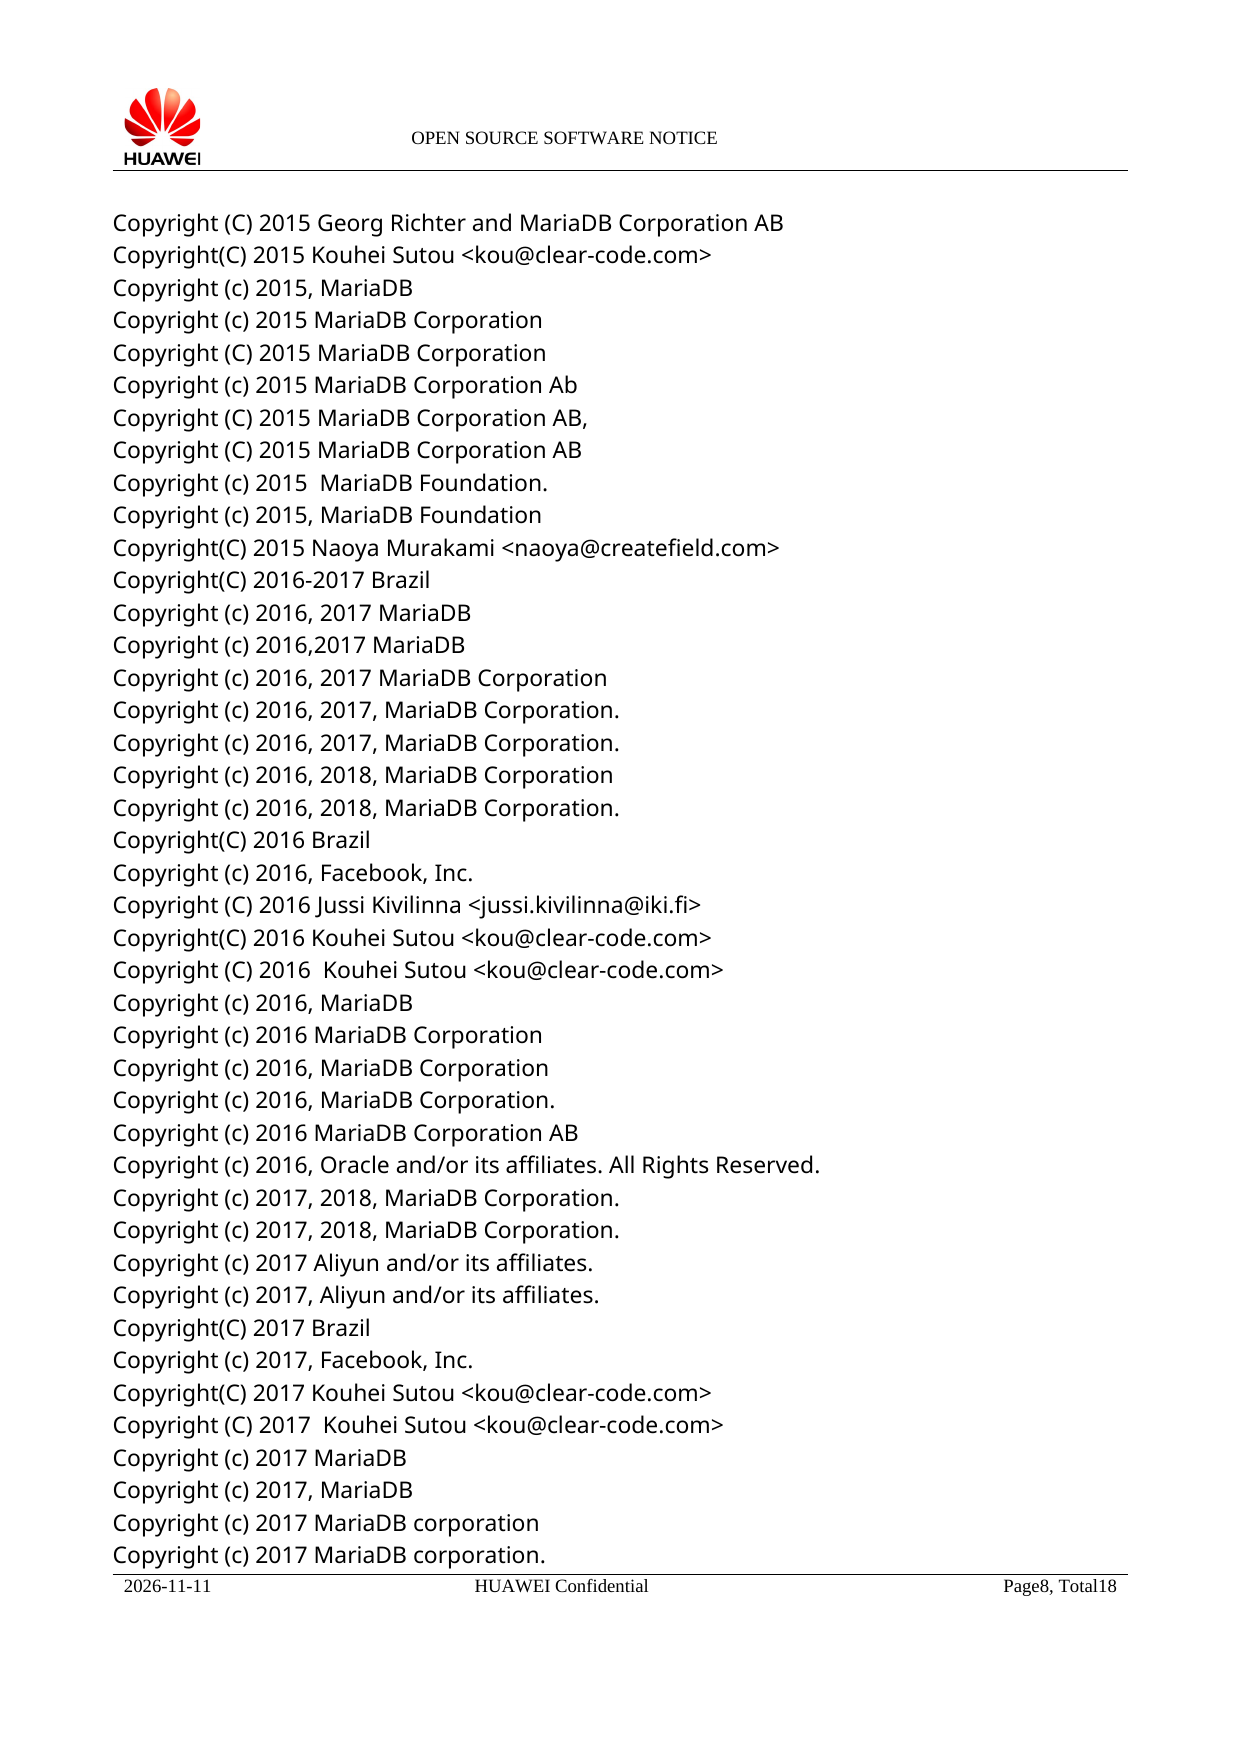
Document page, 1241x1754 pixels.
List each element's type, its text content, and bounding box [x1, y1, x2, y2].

text Copyright (C) 2015 MariaDB Corporation [112, 336, 1128, 369]
text Copyright (c) 2016, 2018, MariaDB Corporation [112, 759, 1128, 791]
text Copyright (c) 2017 MariaDB corporation. [112, 1539, 1128, 1571]
text Copyright (c) 2017 Aliyun and/or its affiliates. [112, 1246, 1128, 1279]
text Copyright (c) 2016, Facebook, Inc. [112, 856, 1128, 889]
text Copyright(C) 2016 Brazil [112, 824, 1128, 856]
text Copyright (c) 2017, 2018, MariaDB Corporation. [112, 1214, 1128, 1246]
text Copyright (c) 2017 MariaDB corporation [112, 1506, 1128, 1539]
text Copyright (C) 2016 Jussi Kivilinna <jussi.kivilinna@iki.fi> [112, 889, 1128, 921]
text Copyright (c) 2017, 2018, MariaDB Corporation. [112, 1181, 1128, 1214]
text Copyright (c) 2016, MariaDB [112, 986, 1128, 1019]
text Copyright (c) 2015, MariaDB [112, 271, 1128, 304]
text Copyright (c) 2016, 2017 MariaDB [112, 596, 1128, 629]
text Copyright (c) 2016, Oracle and/or its affiliates. All Rights Reserved. [112, 1149, 1128, 1181]
text Copyright(C) 2017 Kouhei Sutou <kou@clear-code.com> [112, 1376, 1128, 1409]
picture [124, 88, 201, 165]
text Copyright (c) 2015 MariaDB Corporation Ab [112, 369, 1128, 401]
text Copyright (c) 2016, 2017, MariaDB Corporation. [112, 694, 1128, 726]
text Copyright (c) 2016, MariaDB Corporation [112, 1051, 1128, 1084]
text Copyright (C) 2015 Georg Richter and MariaDB Corporation AB [112, 206, 1128, 239]
text Copyright(C) 2017 Brazil [112, 1311, 1128, 1344]
text Copyright (c) 2015, MariaDB Foundation [112, 499, 1128, 531]
text Copyright (c) 2017, MariaDB [112, 1474, 1128, 1506]
text Copyright (c) 2017, Aliyun and/or its affiliates. [112, 1279, 1128, 1311]
text Copyright (C) 2015 MariaDB Corporation AB [112, 434, 1128, 466]
text Copyright (C) 2017 Kouhei Sutou <kou@clear-code.com> [112, 1409, 1128, 1441]
text Copyright (c) 2015 MariaDB Foundation. [112, 466, 1128, 499]
text Copyright(C) 2015 Kouhei Sutou <kou@clear-code.com> [112, 239, 1128, 271]
text Copyright (C) 2016 Kouhei Sutou <kou@clear-code.com> [112, 954, 1128, 986]
text Copyright (c) 2016, MariaDB Corporation. [112, 1084, 1128, 1116]
text Copyright (c) 2016, 2018, MariaDB Corporation. [112, 791, 1128, 824]
text Copyright(C) 2015 Naoya Murakami <naoya@createfield.com> [112, 531, 1128, 564]
text Copyright (c) 2015 MariaDB Corporation [112, 304, 1128, 336]
text Copyright (c) 2016 MariaDB Corporation [112, 1019, 1128, 1051]
text Copyright(C) 2016-2017 Brazil [112, 564, 1128, 596]
text Copyright (c) 2016 MariaDB Corporation AB [112, 1116, 1128, 1149]
text Copyright (c) 2016, 2017, MariaDB Corporation. [112, 726, 1128, 759]
text Copyright (c) 2017 MariaDB [112, 1441, 1128, 1474]
text Copyright (C) 2015 MariaDB Corporation AB, [112, 401, 1128, 434]
text Copyright (c) 2016, 2017 MariaDB Corporation [112, 661, 1128, 694]
text Copyright(C) 2016 Kouhei Sutou <kou@clear-code.com> [112, 921, 1128, 954]
text Copyright (c) 2016,2017 MariaDB [112, 629, 1128, 661]
text Copyright (c) 2017, Facebook, Inc. [112, 1344, 1128, 1376]
